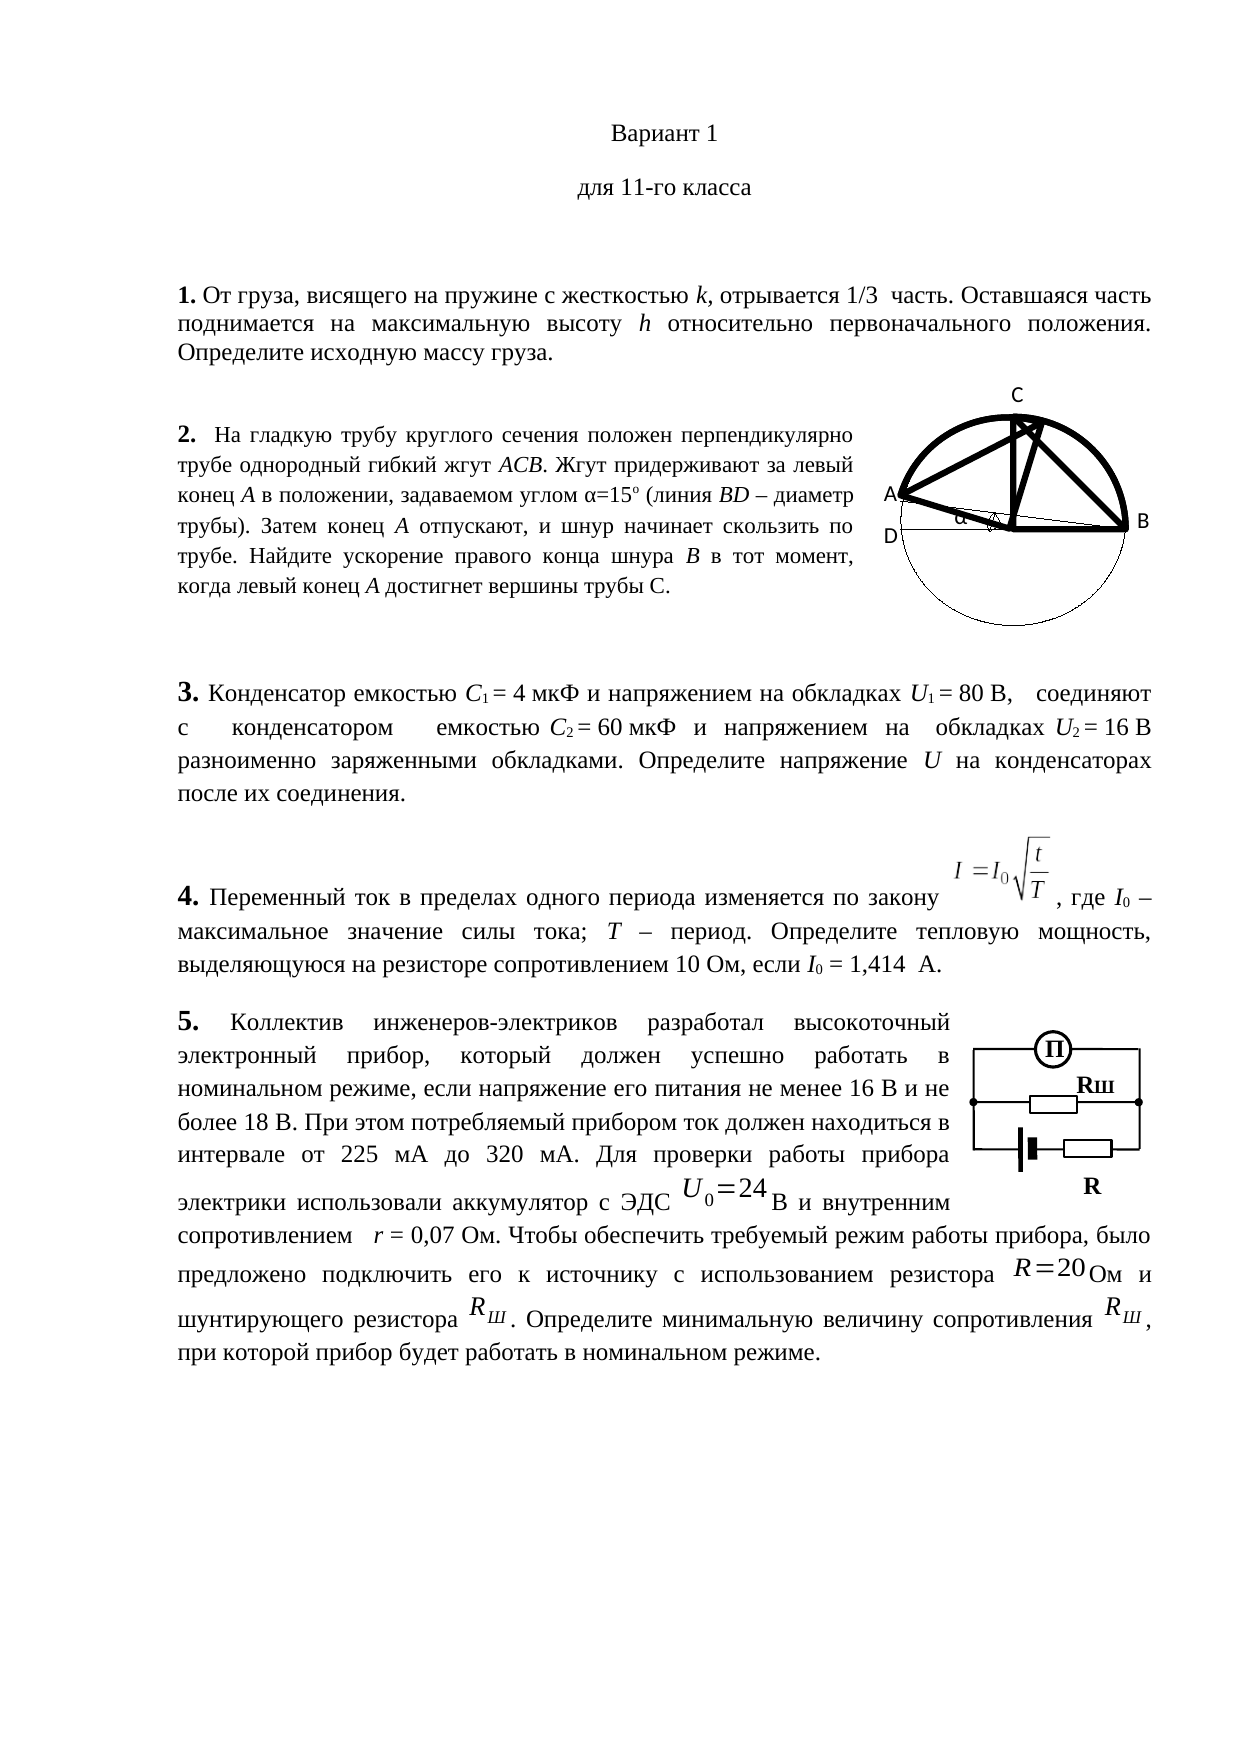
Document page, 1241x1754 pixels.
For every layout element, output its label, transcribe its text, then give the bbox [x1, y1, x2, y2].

text 5. Коллектив инженеров-электриков разработал высокоточный электронный прибор, который должен успешно работать в номинальном режиме, если напряжение его питания не менее 16 В и не более 18 В. При этом потребляемый прибором ток должен находиться в интервале от 225 мА до 320 мА. Для проверки работы прибора электрики использовали аккумулятор с ЭДС В и внутренним сопротивлением r = 0,07 Ом. Чтобы обеспечить требуемый режим работы прибора, было предложено подключить его к источнику с использованием резистора Ом и шунтирующего резистора . Определите минимальную величину сопротивления , при которой прибор будет работать в номинальном режиме. [177, 1003, 1152, 1366]
text Вариант 1 [177, 118, 1152, 147]
text 4. Переменный ток в пределах одного периода изменяется по закону , где I0 – максимальное значение силы тока; Т – период. Определите тепловую мощность, выделяющуюся на резисторе сопротивлением 10 Ом, если I0 = 1,414 А. [177, 832, 1152, 978]
text 3. Конденсатор емкостью С1 = 4 мкФ и напряжением на обкладках U1 = 80 В, соединяют с конденсатором емкостью С2 = 60 мкФ и напряжением на обкладках U2 = 16 В разноименно заряженными обкладками. Определите напряжение U на конденсаторах после их соединения. [177, 674, 1152, 807]
text 1. От груза, висящего на пружине с жесткостью k, отрывается 1/3 часть. Оставшаяся часть поднимается на максимальную высоту h относительно первоначального положения. Определите исходную массу груза. [177, 280, 1152, 366]
text для 11-го класса [177, 172, 1152, 201]
text 2. На гладкую трубу круглого сечения положен перпендикулярно трубе однородный гибкий жгут АСВ. Жгут придерживают за левый конец А в положении, задаваемом углом α=15о (линия BD – диаметр трубы). Затем конец А отпускают, и шнур начинает скользить по трубе. Найдите ускорение правого конца шнура В в тот момент, когда левый конец А достигнет вершины трубы С. [177, 419, 1152, 598]
